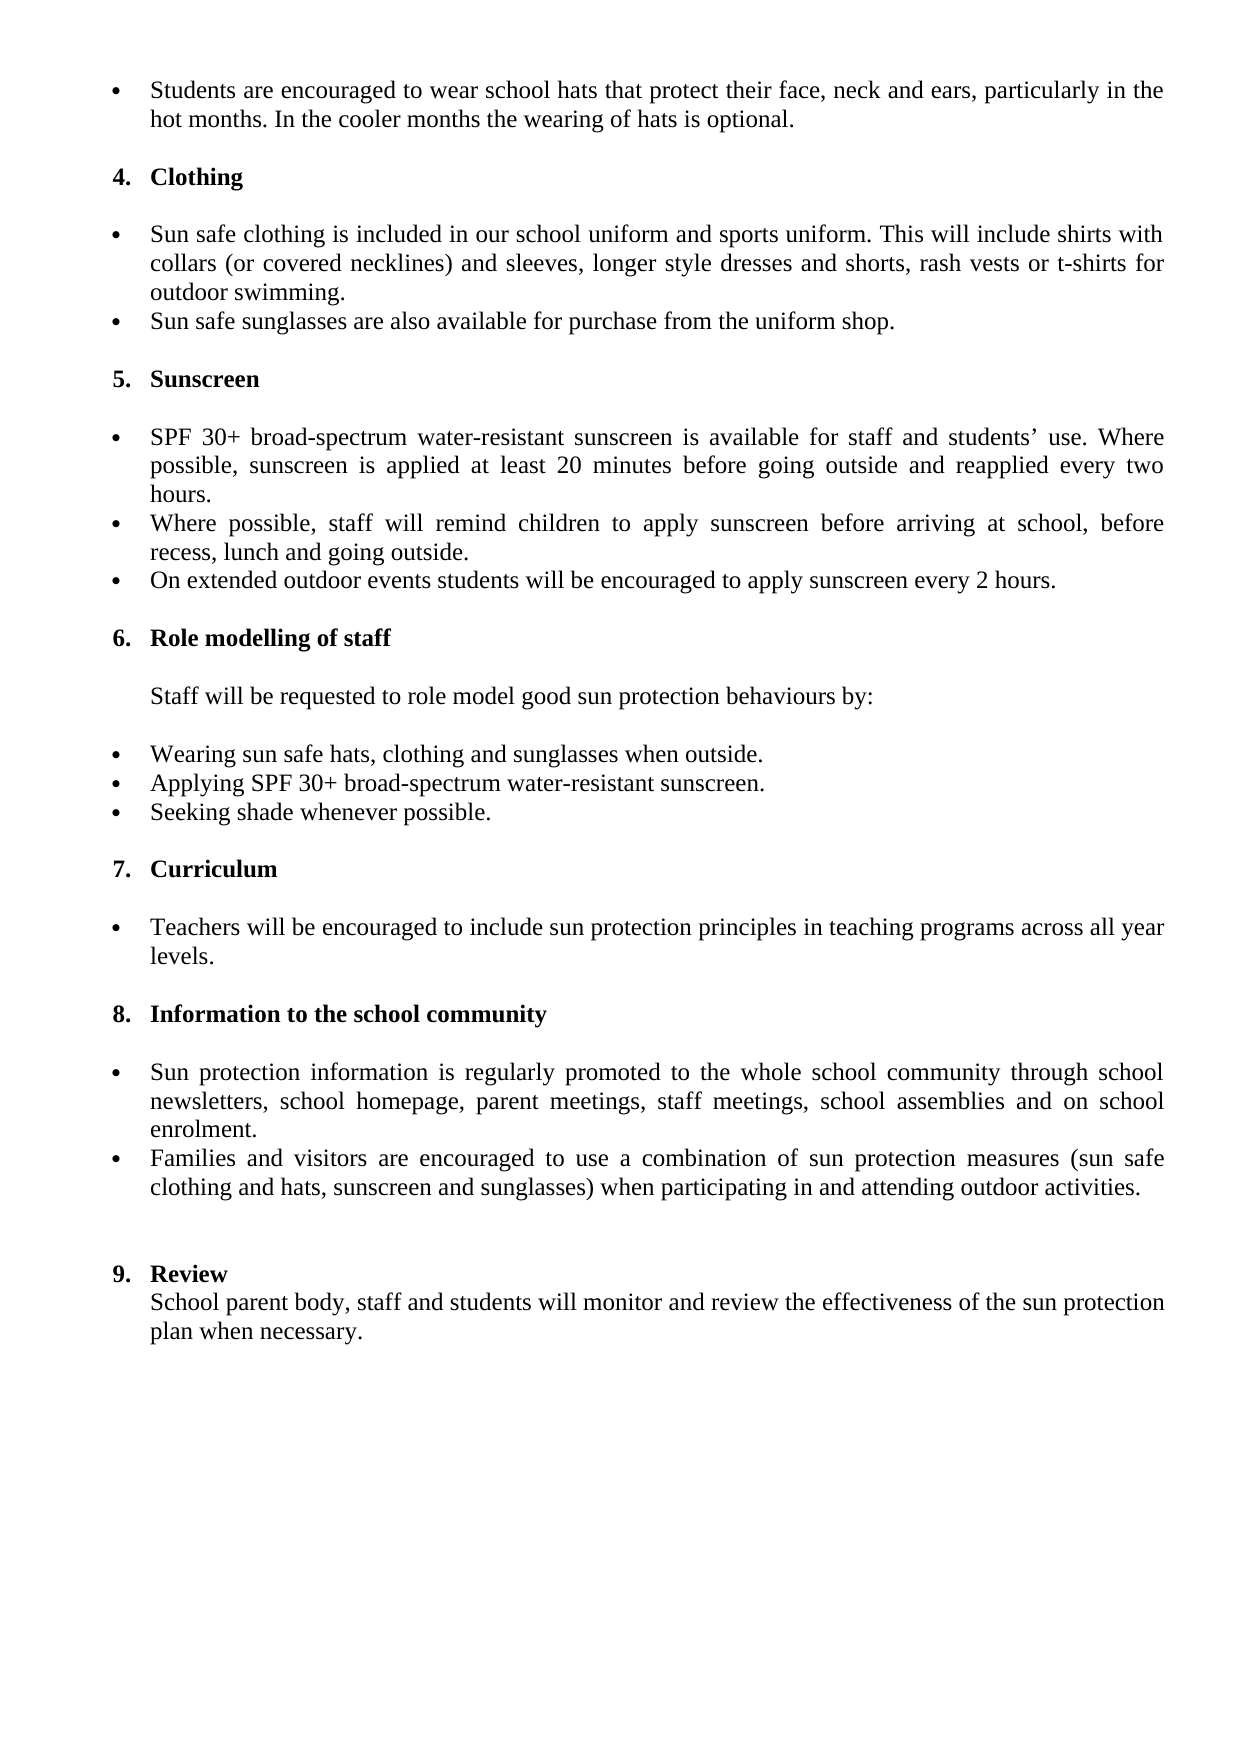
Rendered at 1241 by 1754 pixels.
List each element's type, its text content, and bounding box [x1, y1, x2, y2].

list Sun safe clothing is included in our school uniform and sports uniform. This will include shirts with collars (or covered necklines) and sleeves, longer style dresses and shorts, rash vests or t-shirts for outdoor swimming. [112, 219, 1165, 306]
list Role modelling of staff [112, 623, 1165, 652]
text Staff will be requested to role model good sun protection behaviours by: [150, 681, 1165, 710]
list Sun safe sunglasses are also available for purchase from the uniform shop. [112, 306, 1165, 334]
list School parent body, staff and students will monitor and review the effectiveness of the sun protection plan when necessary. [150, 1287, 1165, 1345]
list Families and visitors are encouraged to use a combination of sun protection measures (sun safe clothing and hats, sunscreen and sunglasses) when participating in and attending outdoor activities. [112, 1143, 1165, 1201]
list Where possible, staff will remind children to apply sunscreen before arriving at school, before recess, lunch and going outside. [112, 508, 1165, 565]
list SPF 30+ broad-spectrum water-resistant sunscreen is available for staff and students’ use. Where possible, sunscreen is applied at least 20 minutes before going outside and reapplied every two hours. [112, 422, 1165, 508]
list Review [112, 1259, 1165, 1287]
list On extended outdoor events students will be encouraged to apply sunscreen every 2 hours. [112, 565, 1165, 594]
list Applying SPF 30+ broad-spectrum water-resistant sunscreen. [112, 768, 1165, 797]
list Information to the school community [112, 999, 1165, 1028]
list Seeking shade whenever possible. [112, 797, 1165, 825]
list Sun protection information is regularly promoted to the whole school community through school newsletters, school homepage, parent meetings, staff meetings, school assemblies and on school enrolment. [112, 1057, 1165, 1143]
list Teachers will be encouraged to include sun protection principles in teaching programs across all year levels. [112, 912, 1165, 970]
list Clothing [112, 162, 1165, 190]
list Students are encouraged to wear school hats that protect their face, neck and ears, particularly in the hot months. In the cooler months the wearing of hats is optional. [112, 75, 1165, 132]
list Wearing sun safe hats, clothing and sunglasses when outside. [112, 739, 1165, 768]
list Curriculum [112, 854, 1165, 883]
list Sunscreen [112, 364, 1165, 392]
